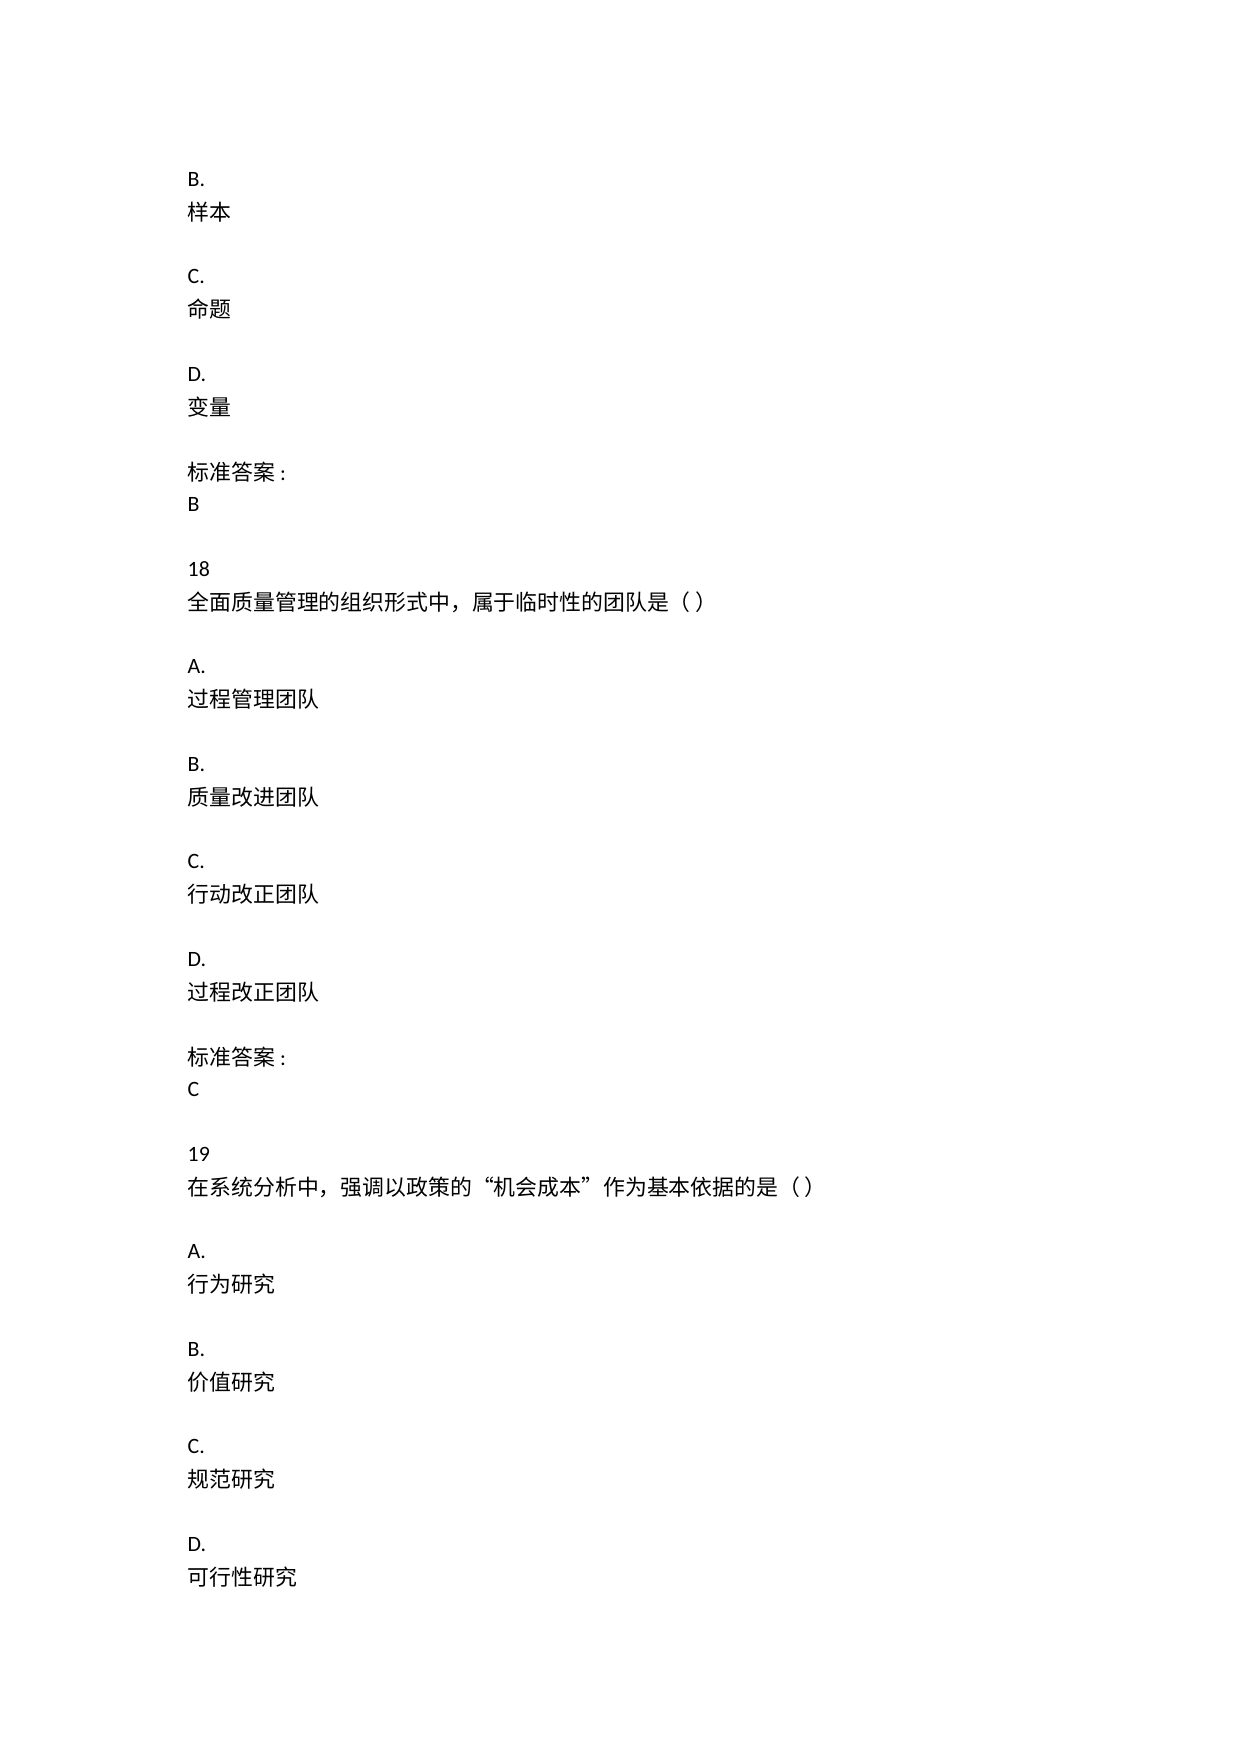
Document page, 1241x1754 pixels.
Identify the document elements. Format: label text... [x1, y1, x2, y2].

text 行动改正团队 [187, 877, 1053, 909]
text 19 [187, 1137, 1053, 1169]
text A. [187, 649, 1053, 682]
text 行为研究 [187, 1267, 1053, 1299]
text D. [187, 357, 1053, 389]
text D. [187, 1527, 1053, 1559]
text 全面质量管理的组织形式中，属于临时性的团队是（ ） [187, 584, 1053, 617]
text 标准答案 : [187, 1039, 1053, 1072]
text D. [187, 942, 1053, 974]
text A. [187, 1234, 1053, 1267]
text C. [187, 844, 1053, 877]
text 规范研究 [187, 1462, 1053, 1494]
text 在系统分析中，强调以政策的“机会成本”作为基本依据的是（ ） [187, 1169, 1053, 1202]
text B. [187, 162, 1053, 194]
text 过程改正团队 [187, 974, 1053, 1007]
text 变量 [187, 389, 1053, 422]
text 样本 [187, 194, 1053, 227]
text B [187, 487, 1053, 519]
text 命题 [187, 292, 1053, 324]
text 价值研究 [187, 1364, 1053, 1397]
text 可行性研究 [187, 1559, 1053, 1592]
text 质量改进团队 [187, 779, 1053, 812]
text 标准答案 : [187, 454, 1053, 487]
text 18 [187, 552, 1053, 584]
text C. [187, 259, 1053, 292]
text B. [187, 1332, 1053, 1364]
text C. [187, 1429, 1053, 1462]
text C [187, 1072, 1053, 1104]
text 过程管理团队 [187, 682, 1053, 714]
text B. [187, 747, 1053, 779]
